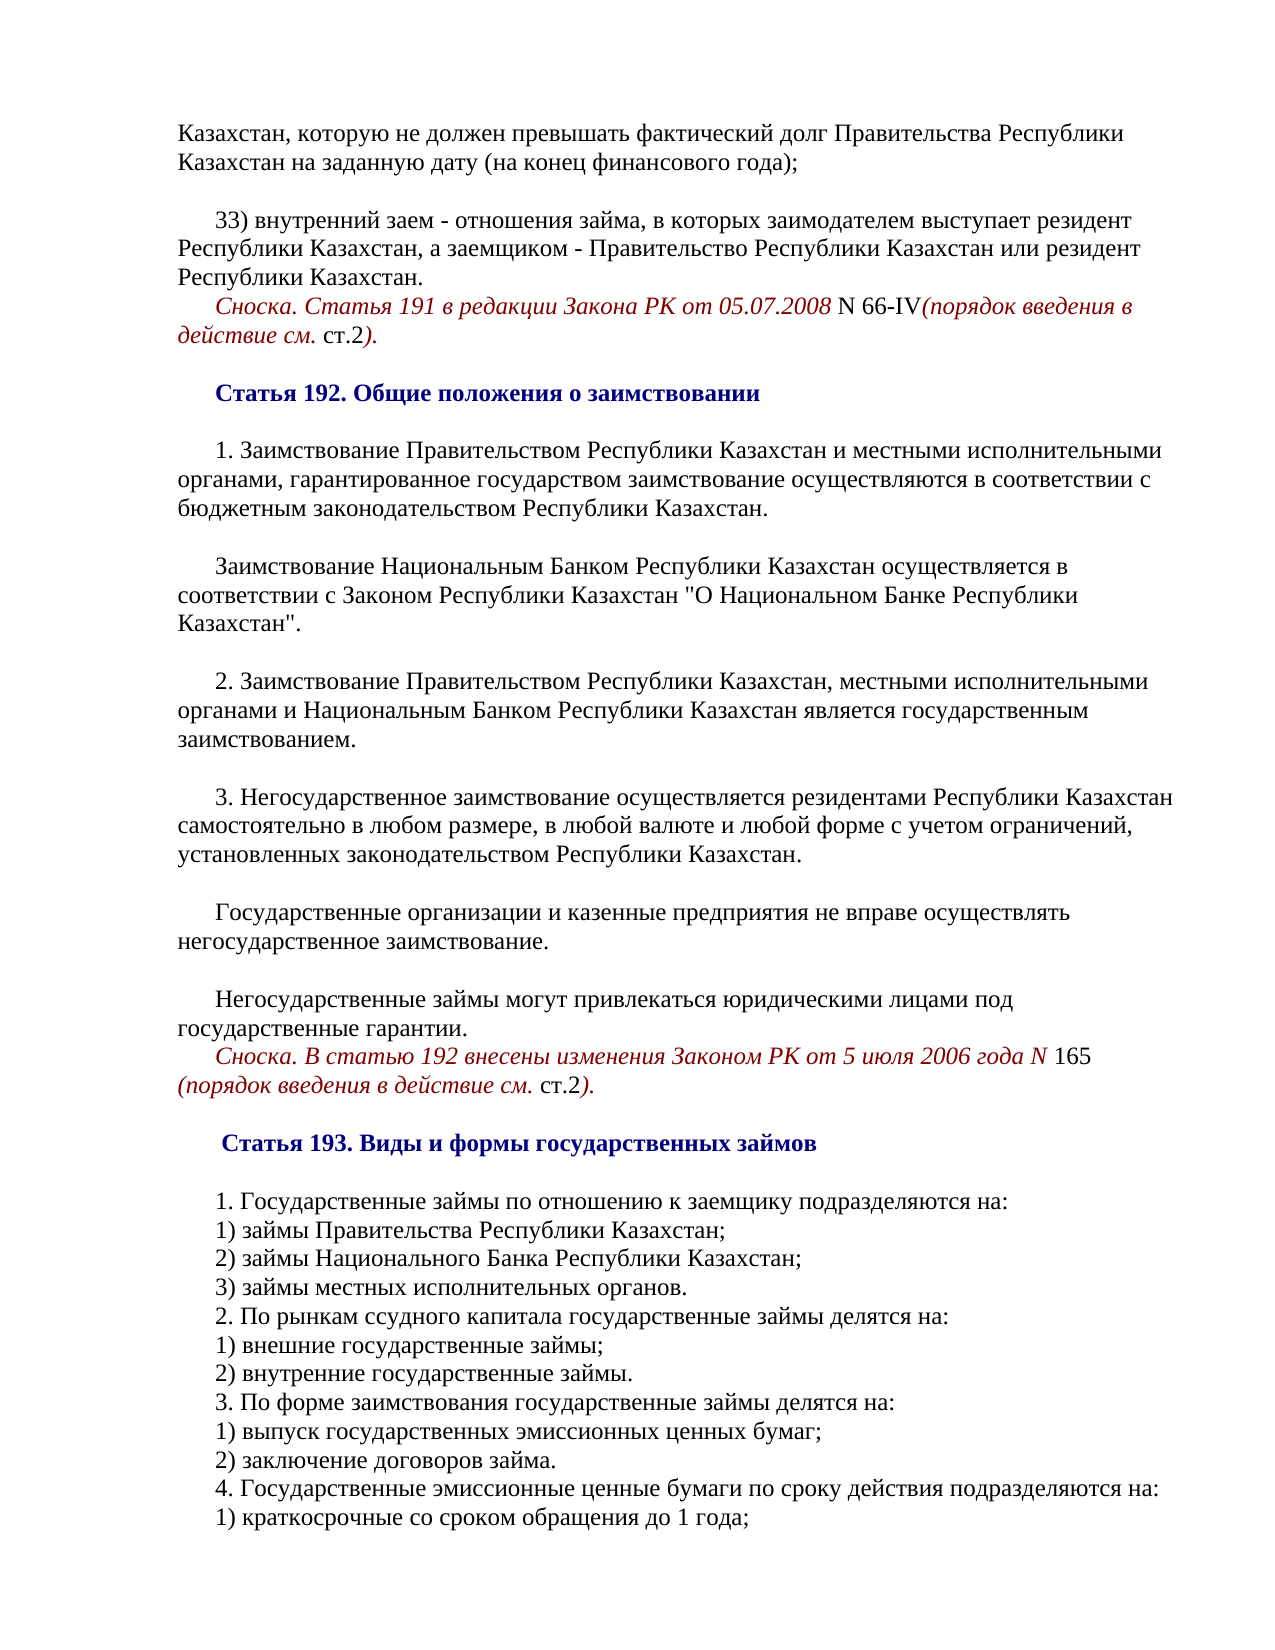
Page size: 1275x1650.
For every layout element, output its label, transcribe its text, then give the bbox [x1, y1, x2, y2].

text 2. Заимствование Правительством Республики Казахстан, местными исполнительными органами и Национальным Банком Республики Казахстан является государственным заимствованием. [177, 666, 1186, 753]
text 33) внутренний заем - отношения займа, в которых заимодателем выступает резидент Республики Казахстан, а заемщиком - Правительство Республики Казахстан или резидент Республики Казахстан. Сноска. Статья 191 в редакции Закона РК от 05.07.2008 N 66-IV(порядок введения в действие см. ст.2). [177, 205, 1186, 348]
text Заимствование Национальным Банком Республики Казахстан осуществляется в соответствии с Законом Республики Казахстан "О Национальном Банке Республики Казахстан". [177, 551, 1186, 637]
text Статья 193. Виды и формы государственных займов [177, 1128, 1186, 1157]
text 1. Заимствование Правительством Республики Казахстан и местными исполнительными органами, гарантированное государством заимствование осуществляются в соответствии с бюджетным законодательством Республики Казахстан. [177, 436, 1186, 522]
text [177, 118, 1186, 176]
text 3. Негосударственное заимствование осуществляется резидентами Республики Казахстан самостоятельно в любом размере, в любой валюте и любой форме с учетом ограничений, установленных законодательством Республики Казахстан. [177, 782, 1186, 868]
text Статья 192. Общие положения о заимствовании [177, 378, 1186, 406]
text Государственные организации и казенные предприятия не вправе осуществлять негосударственное заимствование. [177, 897, 1186, 955]
text Негосударственные займы могут привлекаться юридическими лицами под государственные гарантии. Сноска. В статью 192 внесены изменения Законом РК от 5 июля 2006 года N 165 (порядок введения в действие см. ст.2). [177, 984, 1186, 1099]
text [177, 1186, 1186, 1531]
